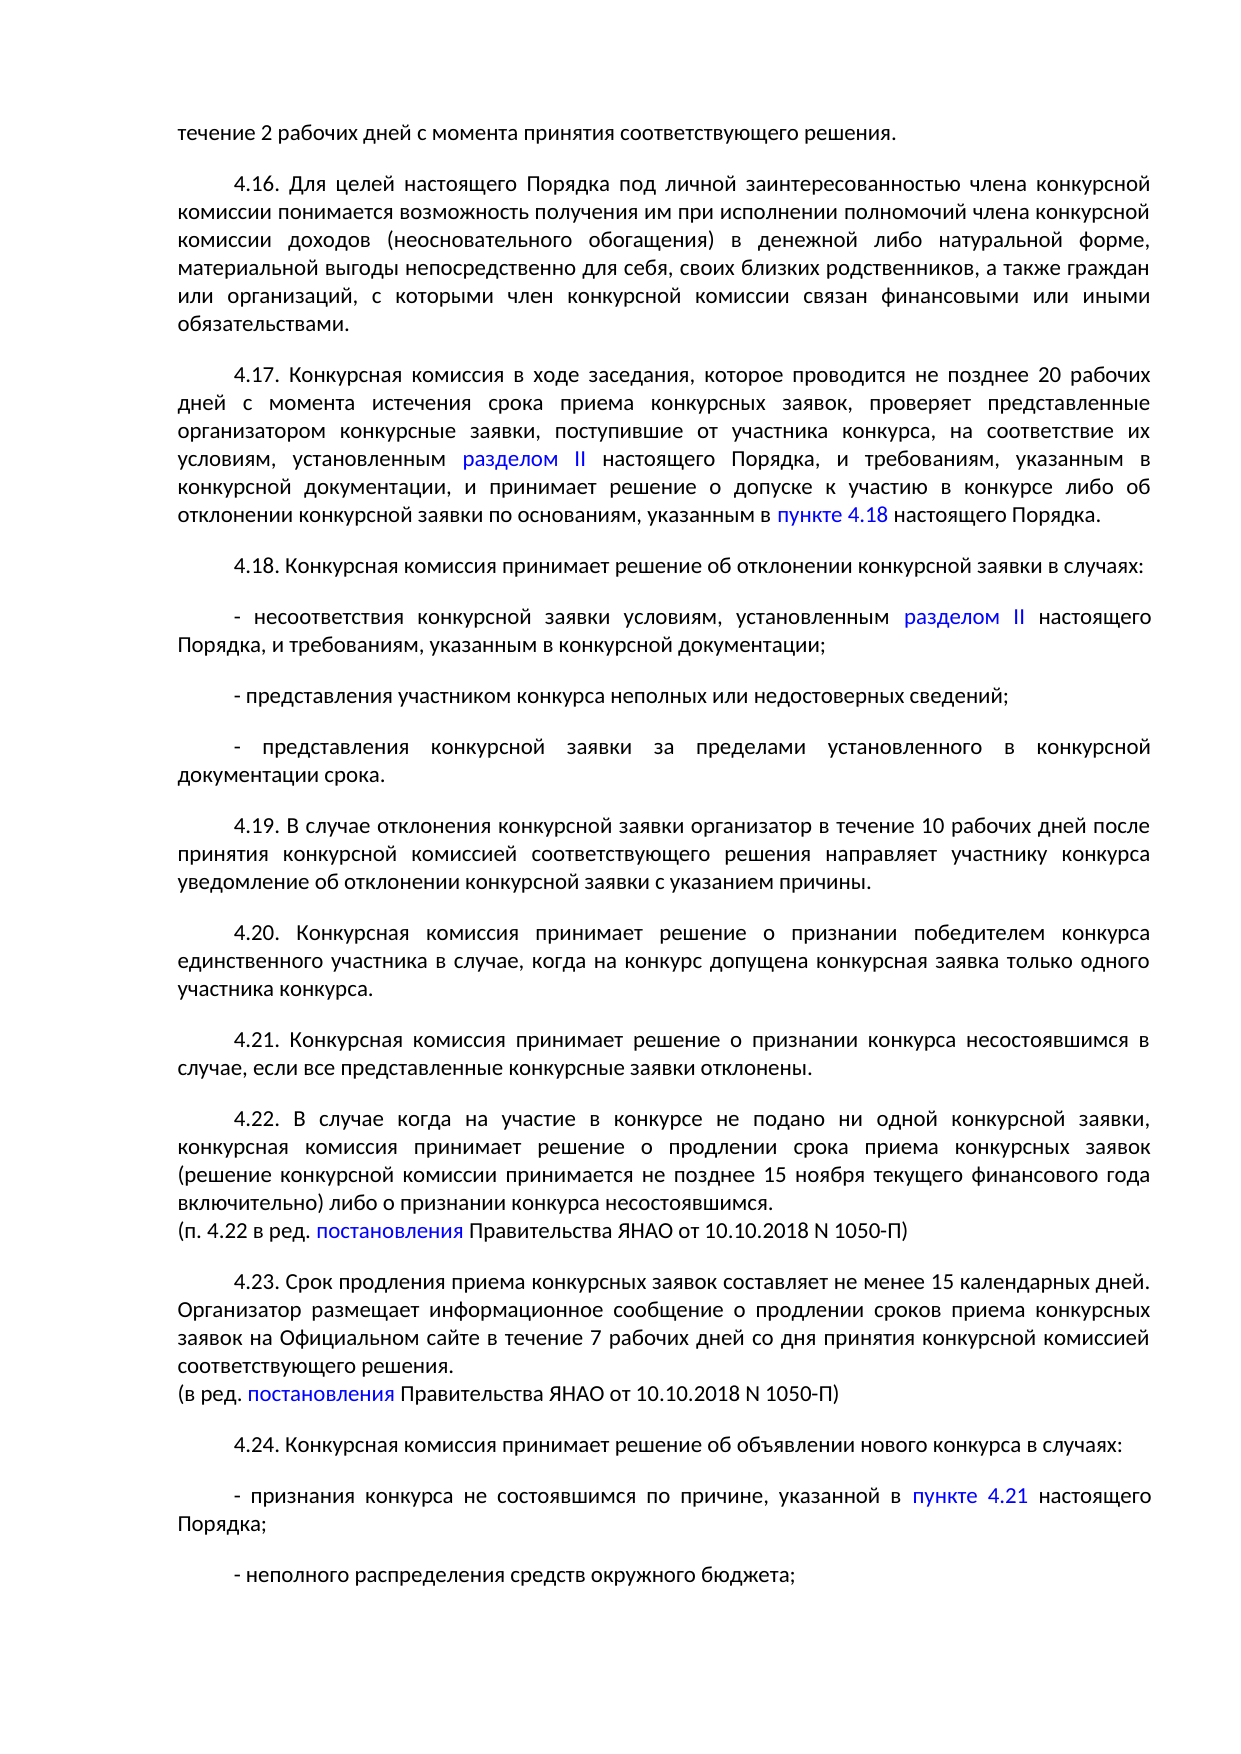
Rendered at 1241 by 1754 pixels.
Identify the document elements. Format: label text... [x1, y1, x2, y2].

text - представления участником конкурса неполных или недостоверных сведений; [177, 681, 1152, 709]
text 4.22. В случае когда на участие в конкурсе не подано ни одной конкурсной заявки, конкурсная комиссия принимает решение о продлении срока приема конкурсных заявок (решение конкурсной комиссии принимается не позднее 15 ноября текущего финансового года включительно) либо о признании конкурса несостоявшимся. [177, 1104, 1152, 1216]
text 4.19. В случае отклонения конкурсной заявки организатор в течение 10 рабочих дней после принятия конкурсной комиссией соответствующего решения направляет участнику конкурса уведомление об отклонении конкурсной заявки с указанием причины. [177, 811, 1152, 895]
text 4.16. Для целей настоящего Порядка под личной заинтересованностью члена конкурсной комиссии понимается возможность получения им при исполнении полномочий члена конкурсной комиссии доходов (неосновательного обогащения) в денежной либо натуральной форме, материальной выгоды непосредственно для себя, своих близких родственников, а также граждан или организаций, с которыми член конкурсной комиссии связан финансовыми или иными обязательствами. [177, 169, 1152, 337]
text 4.17. Конкурсная комиссия в ходе заседания, которое проводится не позднее 20 рабочих дней с момента истечения срока приема конкурсных заявок, проверяет представленные организатором конкурсные заявки, поступившие от участника конкурса, на соответствие их условиям, установленным разделом II настоящего Порядка, и требованиям, указанным в конкурсной документации, и принимает решение о допуске к участию в конкурсе либо об отклонении конкурсной заявки по основаниям, указанным в пункте 4.18 настоящего Порядка. [177, 360, 1152, 528]
text 4.23. Срок продления приема конкурсных заявок составляет не менее 15 календарных дней. Организатор размещает информационное сообщение о продлении сроков приема конкурсных заявок на Официальном сайте в течение 7 рабочих дней со дня принятия конкурсной комиссией соответствующего решения. [177, 1267, 1152, 1379]
text - представления конкурсной заявки за пределами установленного в конкурсной документации срока. [177, 732, 1152, 788]
text 4.18. Конкурсная комиссия принимает решение об отклонении конкурсной заявки в случаях: [177, 551, 1152, 579]
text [177, 118, 1152, 146]
text 4.20. Конкурсная комиссия принимает решение о признании победителем конкурса единственного участника в случае, когда на конкурс допущена конкурсная заявка только одного участника конкурса. [177, 918, 1152, 1002]
text 4.21. Конкурсная комиссия принимает решение о признании конкурса несостоявшимся в случае, если все представленные конкурсные заявки отклонены. [177, 1025, 1152, 1081]
text 4.24. Конкурсная комиссия принимает решение об объявлении нового конкурса в случаях: [177, 1430, 1152, 1458]
text - несоответствия конкурсной заявки условиям, установленным разделом II настоящего Порядка, и требованиям, указанным в конкурсной документации; [177, 602, 1152, 658]
text - признания конкурса не состоявшимся по причине, указанной в пункте 4.21 настоящего Порядка; [177, 1481, 1152, 1537]
text - неполного распределения средств окружного бюджета; [177, 1560, 1152, 1588]
text (в ред. постановления Правительства ЯНАО от 10.10.2018 N 1050-П) [177, 1379, 1152, 1407]
text (п. 4.22 в ред. постановления Правительства ЯНАО от 10.10.2018 N 1050-П) [177, 1216, 1152, 1244]
